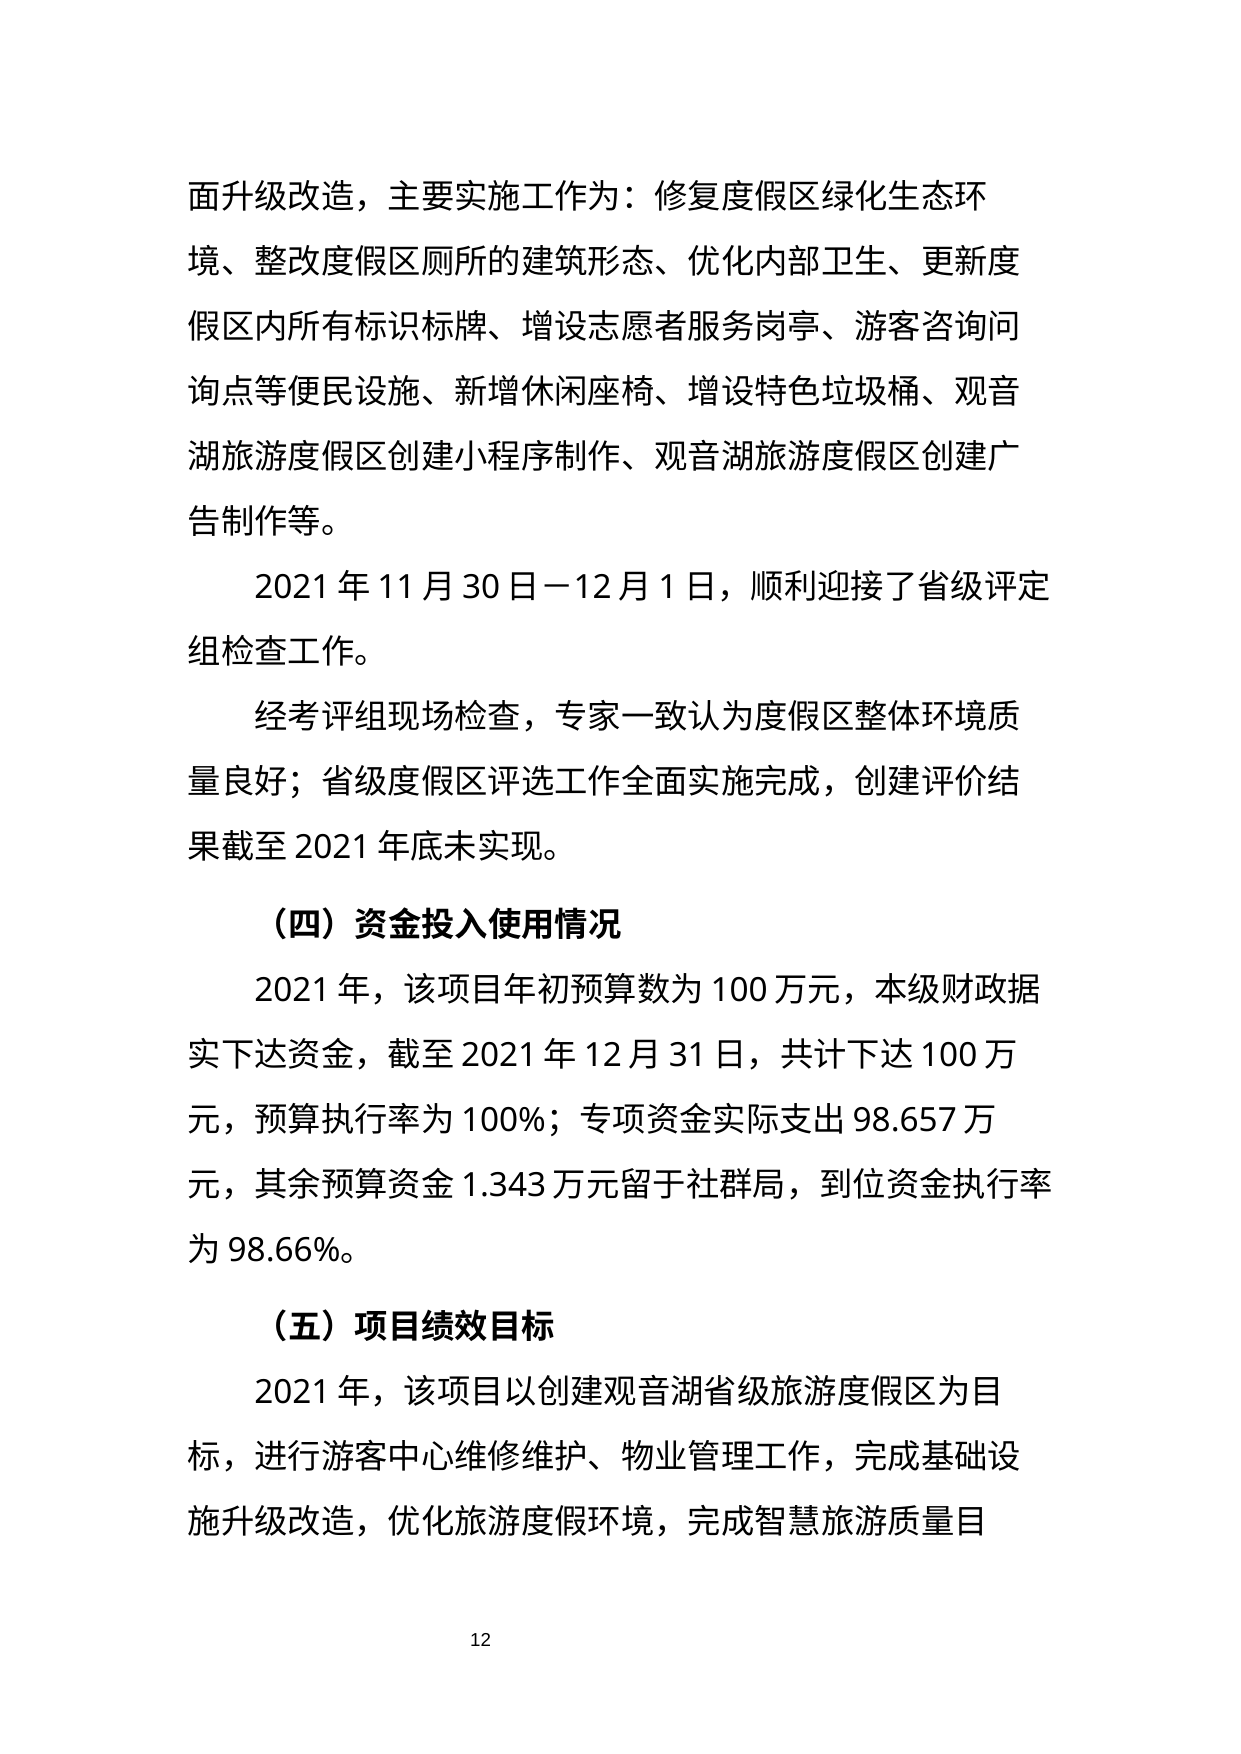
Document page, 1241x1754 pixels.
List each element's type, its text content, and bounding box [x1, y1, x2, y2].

list 经考评组现场检查，专家一致认为度假区整体环境质量良好；省级度假区评选工作全面实施完成，创建评价结果截至2021年底未实现。 [187, 682, 1053, 877]
list 2021年，该项目年初预算数为100万元，本级财政据实下达资金，截至2021年12月31日，共计下达100万元，预算执行率为100%；专项资金实际支出98.657万元，其余预算资金1.343万元留于社群局，到位资金执行率为98.66%。 [187, 954, 1053, 1279]
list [187, 162, 1053, 552]
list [187, 1356, 1053, 1551]
subtitle （五）项目绩效目标 [187, 1292, 1053, 1350]
subtitle （四）资金投入使用情况 [187, 889, 1053, 948]
list 2021年11月30日－12月1日，顺利迎接了省级评定组检查工作。 [187, 552, 1053, 682]
